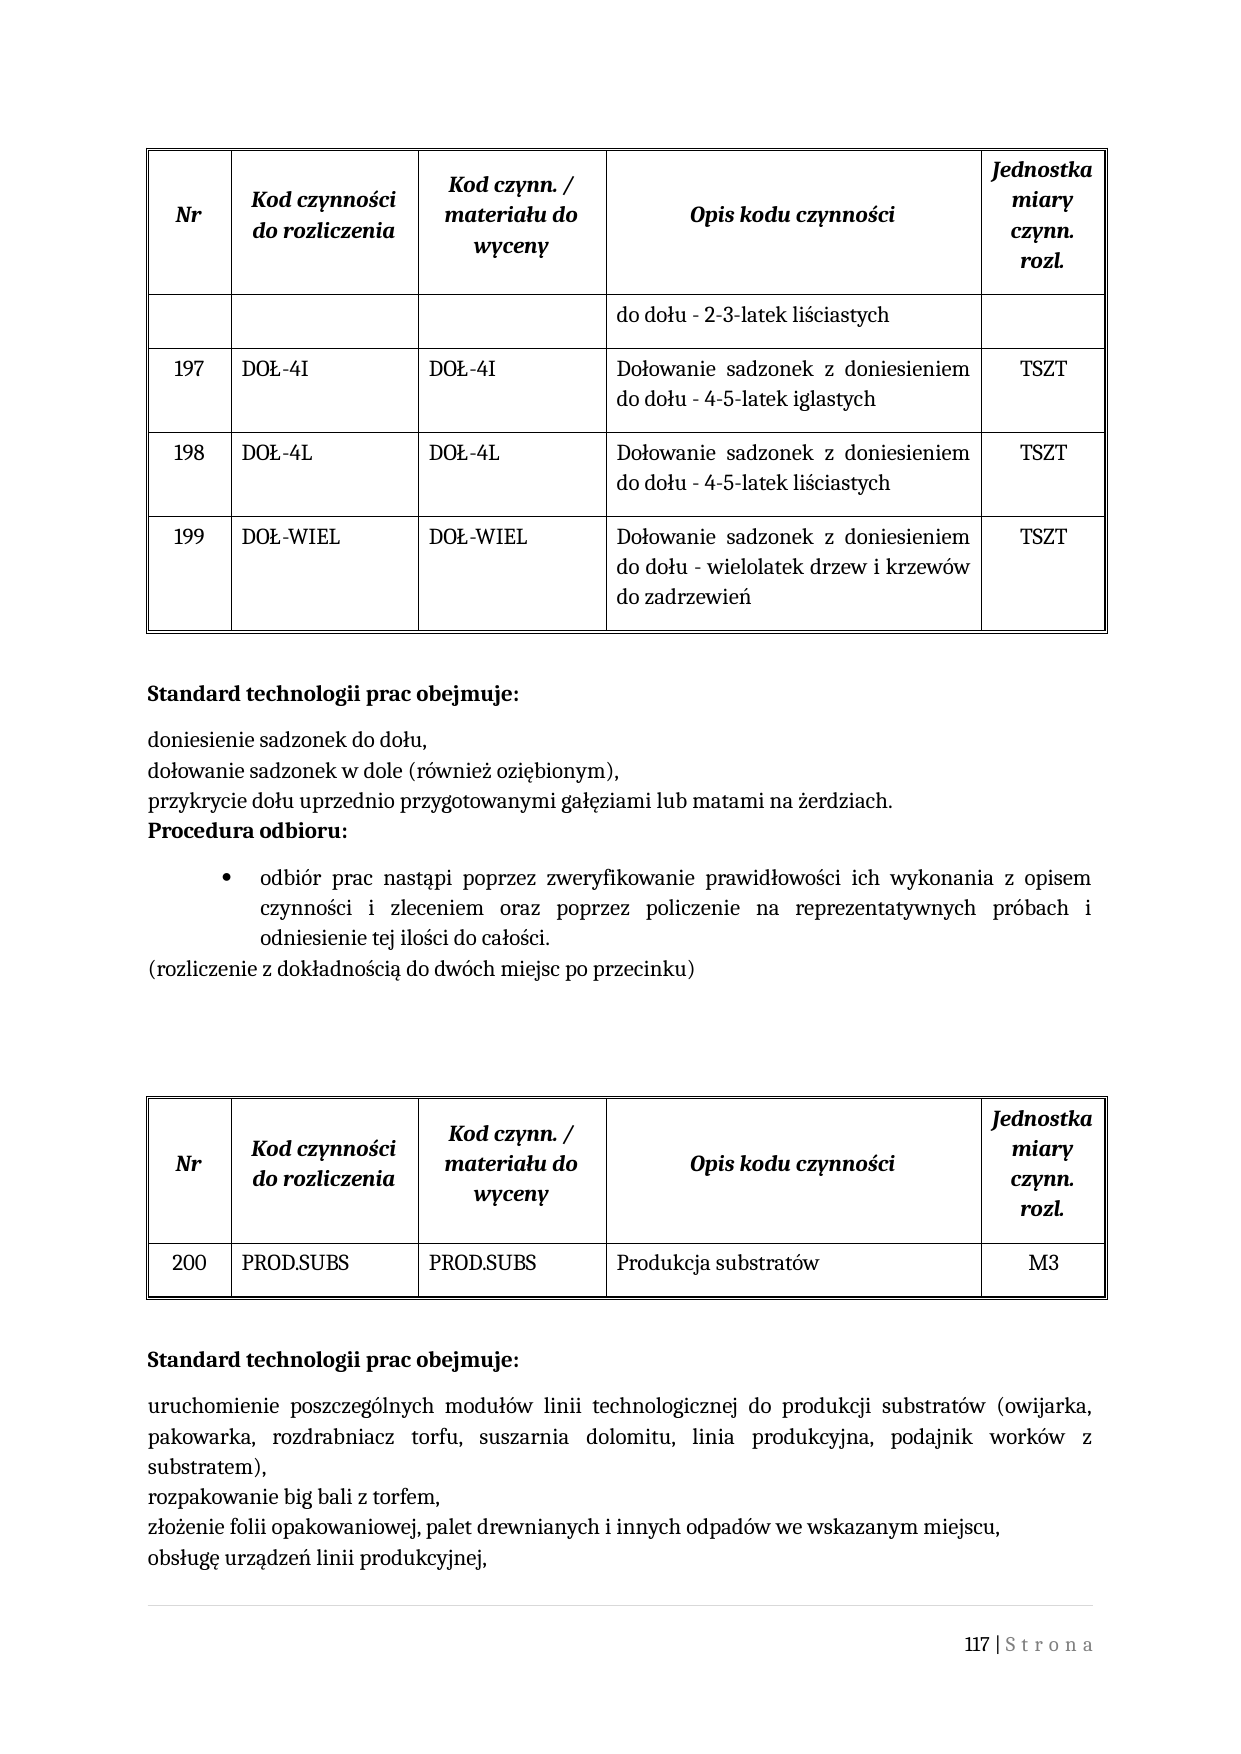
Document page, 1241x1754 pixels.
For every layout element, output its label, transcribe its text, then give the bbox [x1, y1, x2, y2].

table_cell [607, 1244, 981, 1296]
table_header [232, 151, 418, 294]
text obsługę urządzeń linii produkcyjnej, [148, 1544, 1093, 1571]
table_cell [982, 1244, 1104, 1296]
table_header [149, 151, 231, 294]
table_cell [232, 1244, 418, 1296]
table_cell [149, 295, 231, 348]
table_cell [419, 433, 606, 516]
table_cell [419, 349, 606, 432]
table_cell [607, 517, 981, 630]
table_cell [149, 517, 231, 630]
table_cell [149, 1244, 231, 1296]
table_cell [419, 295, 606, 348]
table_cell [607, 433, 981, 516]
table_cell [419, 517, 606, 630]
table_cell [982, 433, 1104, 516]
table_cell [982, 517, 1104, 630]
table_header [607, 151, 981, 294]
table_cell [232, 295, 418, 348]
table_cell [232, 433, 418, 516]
text rozpakowanie big bali z torfem, [148, 1484, 1093, 1510]
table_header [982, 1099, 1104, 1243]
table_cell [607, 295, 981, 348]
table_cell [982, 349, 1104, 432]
text dołowanie sadzonek w dole (również oziębionym), [148, 757, 1093, 784]
text przykrycie dołu uprzednio przygotowanymi gałęziami lub matami na żerdziach. [148, 788, 1093, 814]
text złożenie folii opakowaniowej, palet drewnianych i innych odpadów we wskazanym miejscu, [148, 1514, 1093, 1541]
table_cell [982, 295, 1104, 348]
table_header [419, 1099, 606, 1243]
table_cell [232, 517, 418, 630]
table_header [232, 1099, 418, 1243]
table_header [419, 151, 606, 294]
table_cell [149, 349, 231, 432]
text doniesienie sadzonek do dołu, [148, 727, 1093, 754]
text uruchomienie poszczególnych modułów linii technologicznej do produkcji substratów (owijarka, pakowarka, rozdrabniacz torfu, suszarnia dolomitu, linia produkcyjna, podajnik worków z substratem), [148, 1393, 1093, 1480]
text Standard technologii prac obejmuje: [148, 1346, 1093, 1373]
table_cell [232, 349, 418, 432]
list odbiór prac nastąpi poprzez zweryfikowanie prawidłowości ich wykonania z opisem czynności i zleceniem oraz poprzez policzenie na reprezentatywnych próbach i odniesienie tej ilości do całości. [223, 865, 1093, 952]
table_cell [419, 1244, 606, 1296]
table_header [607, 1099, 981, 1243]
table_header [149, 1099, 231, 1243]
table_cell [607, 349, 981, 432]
text (rozliczenie z dokładnością do dwóch miejsc po przecinku) [148, 955, 1093, 982]
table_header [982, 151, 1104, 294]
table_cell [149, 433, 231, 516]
text Procedura odbioru: [148, 818, 1093, 844]
text Standard technologii prac obejmuje: [148, 680, 1093, 707]
